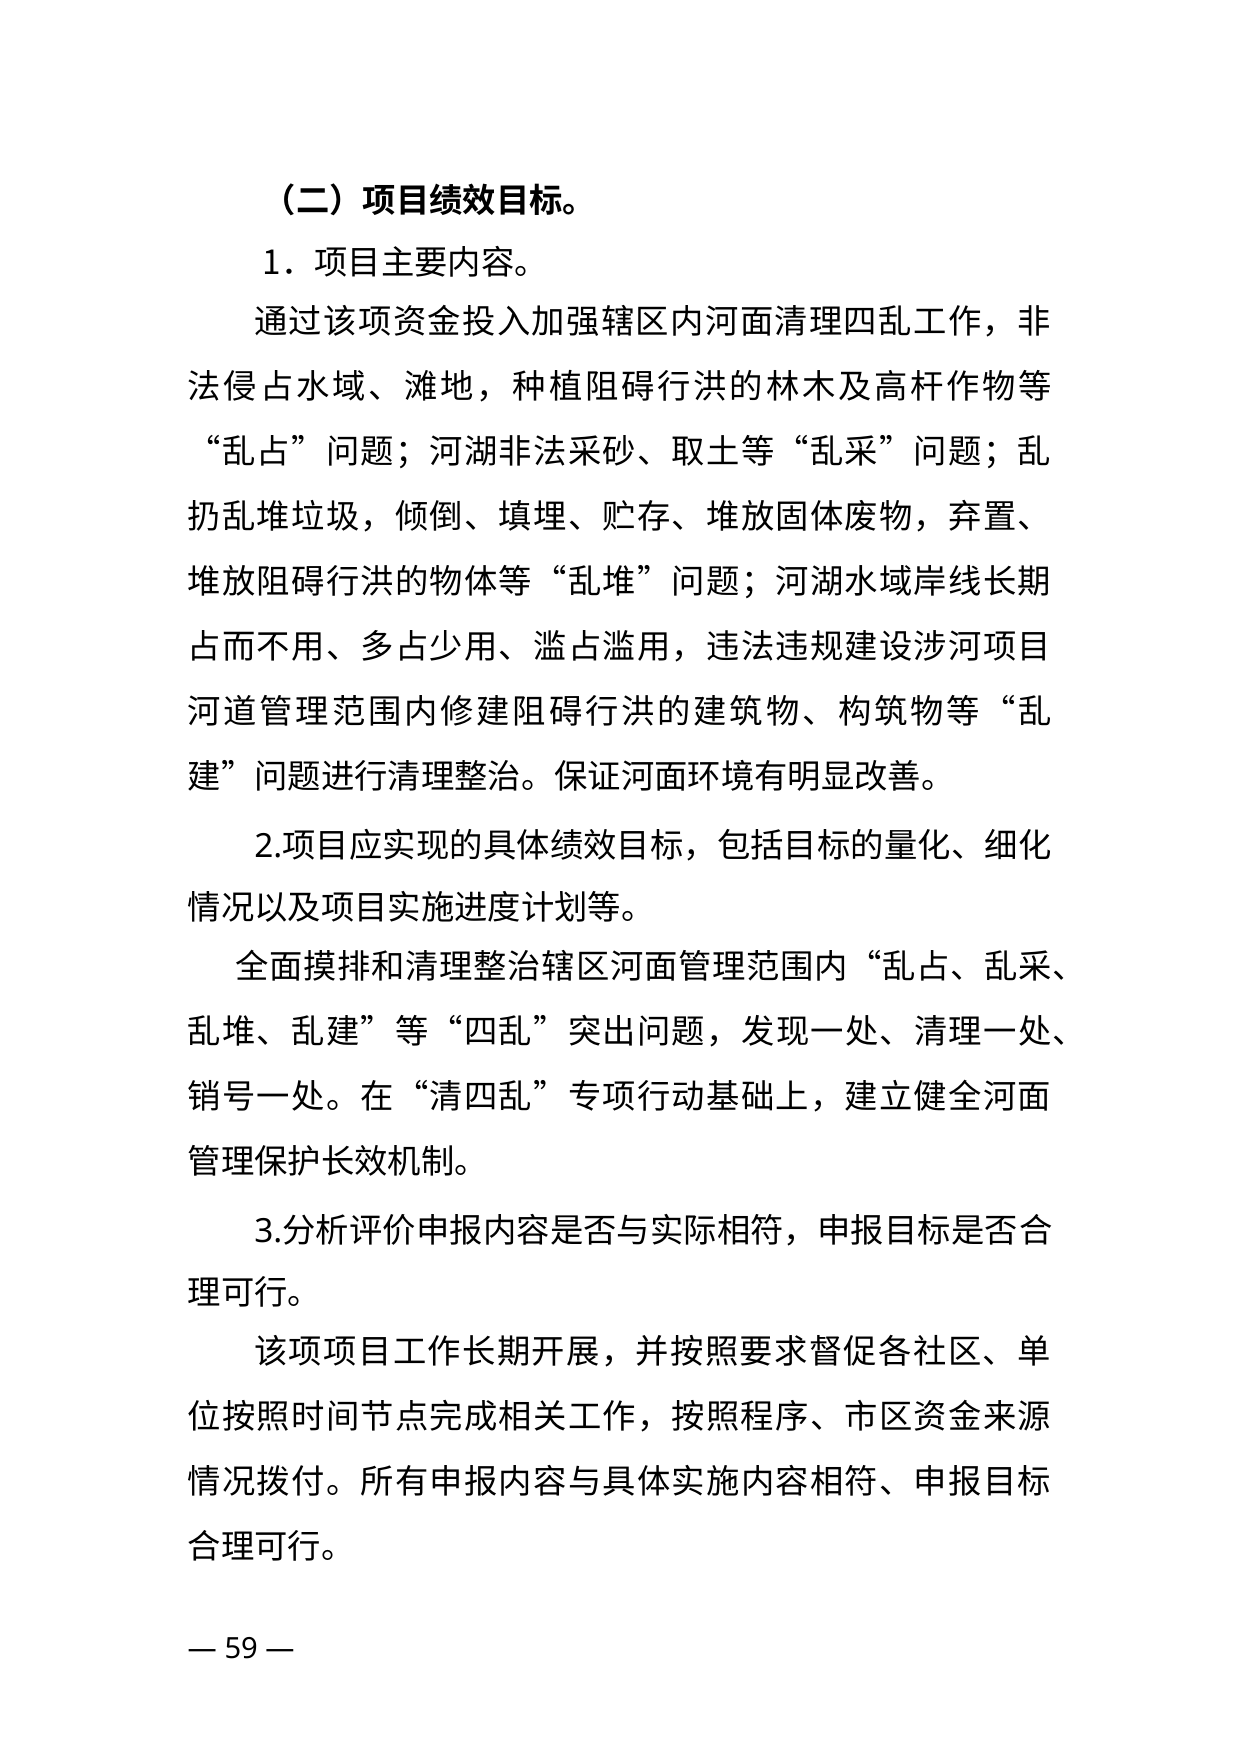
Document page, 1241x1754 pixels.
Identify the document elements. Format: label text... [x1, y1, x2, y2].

list 该项项目工作长期开展，并按照要求督促各社区、单位按照时间节点完成相关工作，按照程序、市区资金来源情况拨付。所有申报内容与具体实施内容相符、申报目标合理可行。 [187, 1317, 1053, 1577]
text 全面摸排和清理整治辖区河面管理范围内“乱占、乱采、乱堆、乱建”等“四乱”突出问题，发现一处、清理一处、销号一处。在“清四乱”专项行动基础上，建立健全河面管理保护长效机制。 [187, 932, 1053, 1192]
text （二）项目绩效目标。 [187, 162, 1053, 224]
text 通过该项资金投入加强辖区内河面清理四乱工作，非法侵占水域、滩地，种植阻碍行洪的林木及高杆作物等“乱占”问题；河湖非法采砂、取土等“乱采”问题；乱扔乱堆垃圾，倾倒、填埋、贮存、堆放固体废物，弃置、堆放阻碍行洪的物体等“乱堆”问题；河湖水域岸线长期占而不用、多占少用、滥占滥用，违法违规建设涉河项目，河道管理范围内修建阻碍行洪的建筑物、构筑物等“乱建”问题进行清理整治。保证河面环境有明显改善。 [187, 287, 1053, 807]
text 1．项目主要内容。 [187, 224, 1053, 287]
list 3.分析评价申报内容是否与实际相符，申报目标是否合理可行。 [187, 1192, 1053, 1317]
list 2.项目应实现的具体绩效目标，包括目标的量化、细化情况以及项目实施进度计划等。 [187, 807, 1053, 932]
